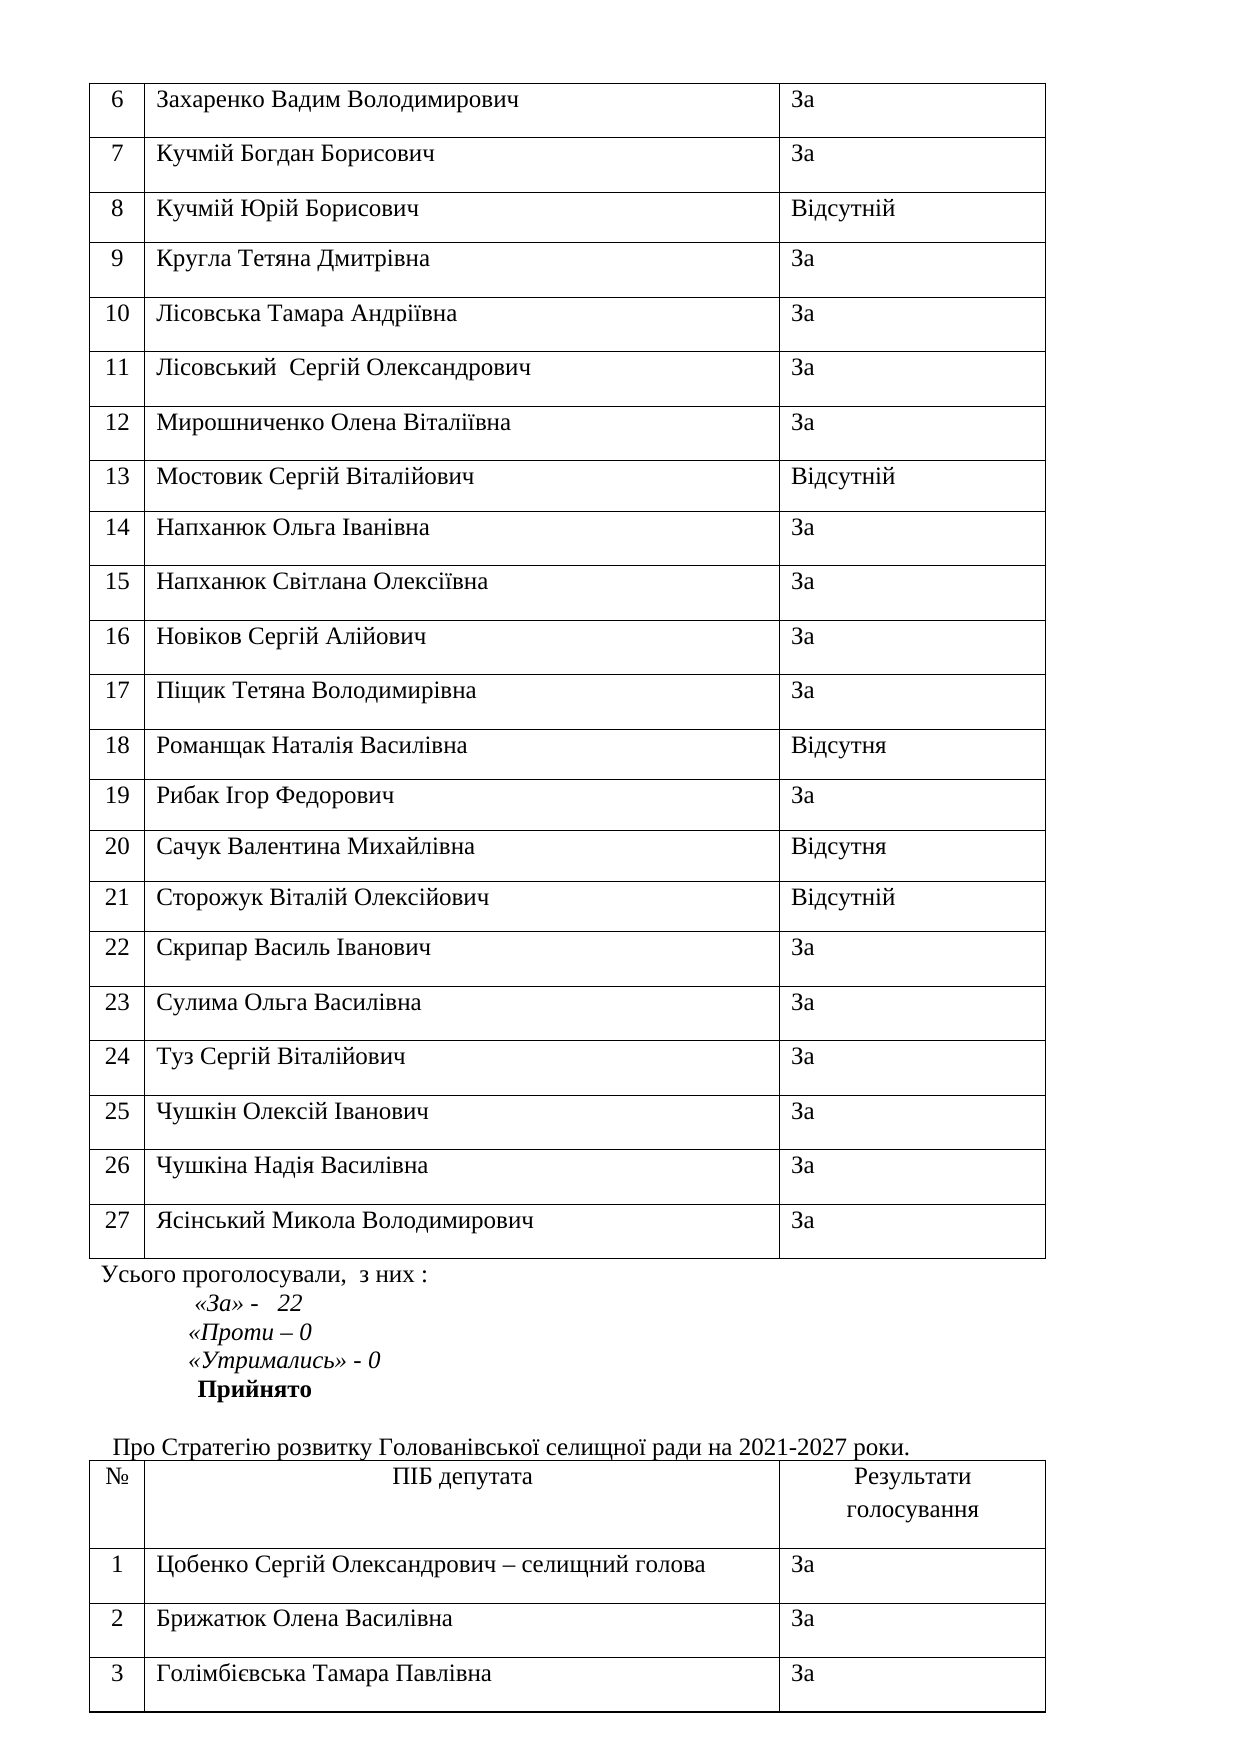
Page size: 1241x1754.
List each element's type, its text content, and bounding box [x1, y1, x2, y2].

table_cell 7 [90, 138, 144, 192]
table_cell Кругла Тетяна Дмитрівна [145, 243, 779, 297]
text «Проти – 0 [188, 1317, 1152, 1345]
table_cell За [780, 84, 1045, 137]
table_cell 11 [90, 352, 144, 406]
text Про Стратегію розвитку Голованівської селищної ради на 2021-2027 роки. [112, 1432, 1140, 1460]
table_cell 18 [90, 730, 144, 779]
table_cell За [780, 1096, 1045, 1149]
table_cell Цобенко Сергій Олександрович – селищний голова [145, 1549, 779, 1602]
table_cell 13 [90, 461, 144, 511]
table_header ПІБ депутата [145, 1461, 779, 1548]
table_cell Захаренко Вадим Володимирович [145, 84, 779, 137]
table_cell Сачук Валентина Михайлівна [145, 831, 779, 881]
table_cell Голімбієвська Тамара Павлівна [145, 1658, 779, 1711]
table_cell Відсутня [780, 831, 1045, 881]
table_cell Ясінський Микола Володимирович [145, 1205, 779, 1258]
table_cell 1 [90, 1549, 144, 1602]
table_cell 23 [90, 987, 144, 1040]
table_cell За [780, 407, 1045, 460]
table_cell 12 [90, 407, 144, 460]
table_cell За [780, 566, 1045, 620]
table_cell Сторожук Віталій Олексійович [145, 882, 779, 931]
table_cell Напханюк Світлана Олексіївна [145, 566, 779, 620]
table_header № [90, 1461, 144, 1548]
table_cell За [780, 352, 1045, 406]
table_cell Брижатюк Олена Василівна [145, 1604, 779, 1657]
table_cell За [780, 675, 1045, 729]
table_cell Чушкіна Надія Василівна [145, 1150, 779, 1204]
text «За» - 22 [188, 1288, 1152, 1317]
table_cell 9 [90, 243, 144, 297]
table_cell Лісовська Тамара Андріївна [145, 298, 779, 351]
table_cell Мирошниченко Олена Віталіївна [145, 407, 779, 460]
table_cell За [780, 512, 1045, 565]
table_cell 20 [90, 831, 144, 881]
table_cell Туз Сергій Віталійович [145, 1041, 779, 1095]
table_cell Кучмій Богдан Борисович [145, 138, 779, 192]
table_cell 21 [90, 882, 144, 931]
table_cell За [780, 1604, 1045, 1657]
table_cell Сулима Ольга Василівна [145, 987, 779, 1040]
table_cell 6 [90, 84, 144, 137]
table_cell Скрипар Василь Іванович [145, 932, 779, 986]
table_cell 19 [90, 780, 144, 830]
table_cell 22 [90, 932, 144, 986]
table_cell Новіков Сергій Алійович [145, 621, 779, 674]
table_cell За [780, 1150, 1045, 1204]
table_cell Мостовик Сергій Віталійович [145, 461, 779, 511]
table_header Результати голосування [780, 1461, 1045, 1548]
table_cell 27 [90, 1205, 144, 1258]
table_cell Чушкін Олексій Іванович [145, 1096, 779, 1149]
table_cell За [780, 1205, 1045, 1258]
table_cell За [780, 780, 1045, 830]
text «Утримались» - 0 [188, 1345, 1152, 1374]
table_cell За [780, 298, 1045, 351]
table_cell Піщик Тетяна Володимирівна [145, 675, 779, 729]
table_cell За [780, 1549, 1045, 1602]
table_cell 15 [90, 566, 144, 620]
table_cell 26 [90, 1150, 144, 1204]
table_cell 14 [90, 512, 144, 565]
table_cell За [780, 932, 1045, 986]
table_cell 8 [90, 193, 144, 242]
table_cell 3 [90, 1658, 144, 1711]
table_cell Напханюк Ольга Іванівна [145, 512, 779, 565]
table_cell Кучмій Юрій Борисович [145, 193, 779, 242]
table_cell За [780, 138, 1045, 192]
table_cell Відсутній [780, 193, 1045, 242]
table_cell Романщак Наталія Василівна [145, 730, 779, 779]
table_cell Лісовський Сергій Олександрович [145, 352, 779, 406]
table_cell 2 [90, 1604, 144, 1657]
table_cell За [780, 243, 1045, 297]
table_cell Рибак Ігор Федорович [145, 780, 779, 830]
text Усього проголосували, з них : [100, 1259, 1152, 1288]
table_cell 10 [90, 298, 144, 351]
table_cell За [780, 1041, 1045, 1095]
table_cell За [780, 1658, 1045, 1711]
table_cell Відсутній [780, 461, 1045, 511]
table_cell 25 [90, 1096, 144, 1149]
table_cell 17 [90, 675, 144, 729]
table_cell 16 [90, 621, 144, 674]
table_cell 24 [90, 1041, 144, 1095]
table_cell За [780, 621, 1045, 674]
text Прийнято [197, 1374, 1152, 1403]
table_cell За [780, 987, 1045, 1040]
table_cell Відсутній [780, 882, 1045, 931]
table_cell Відсутня [780, 730, 1045, 779]
